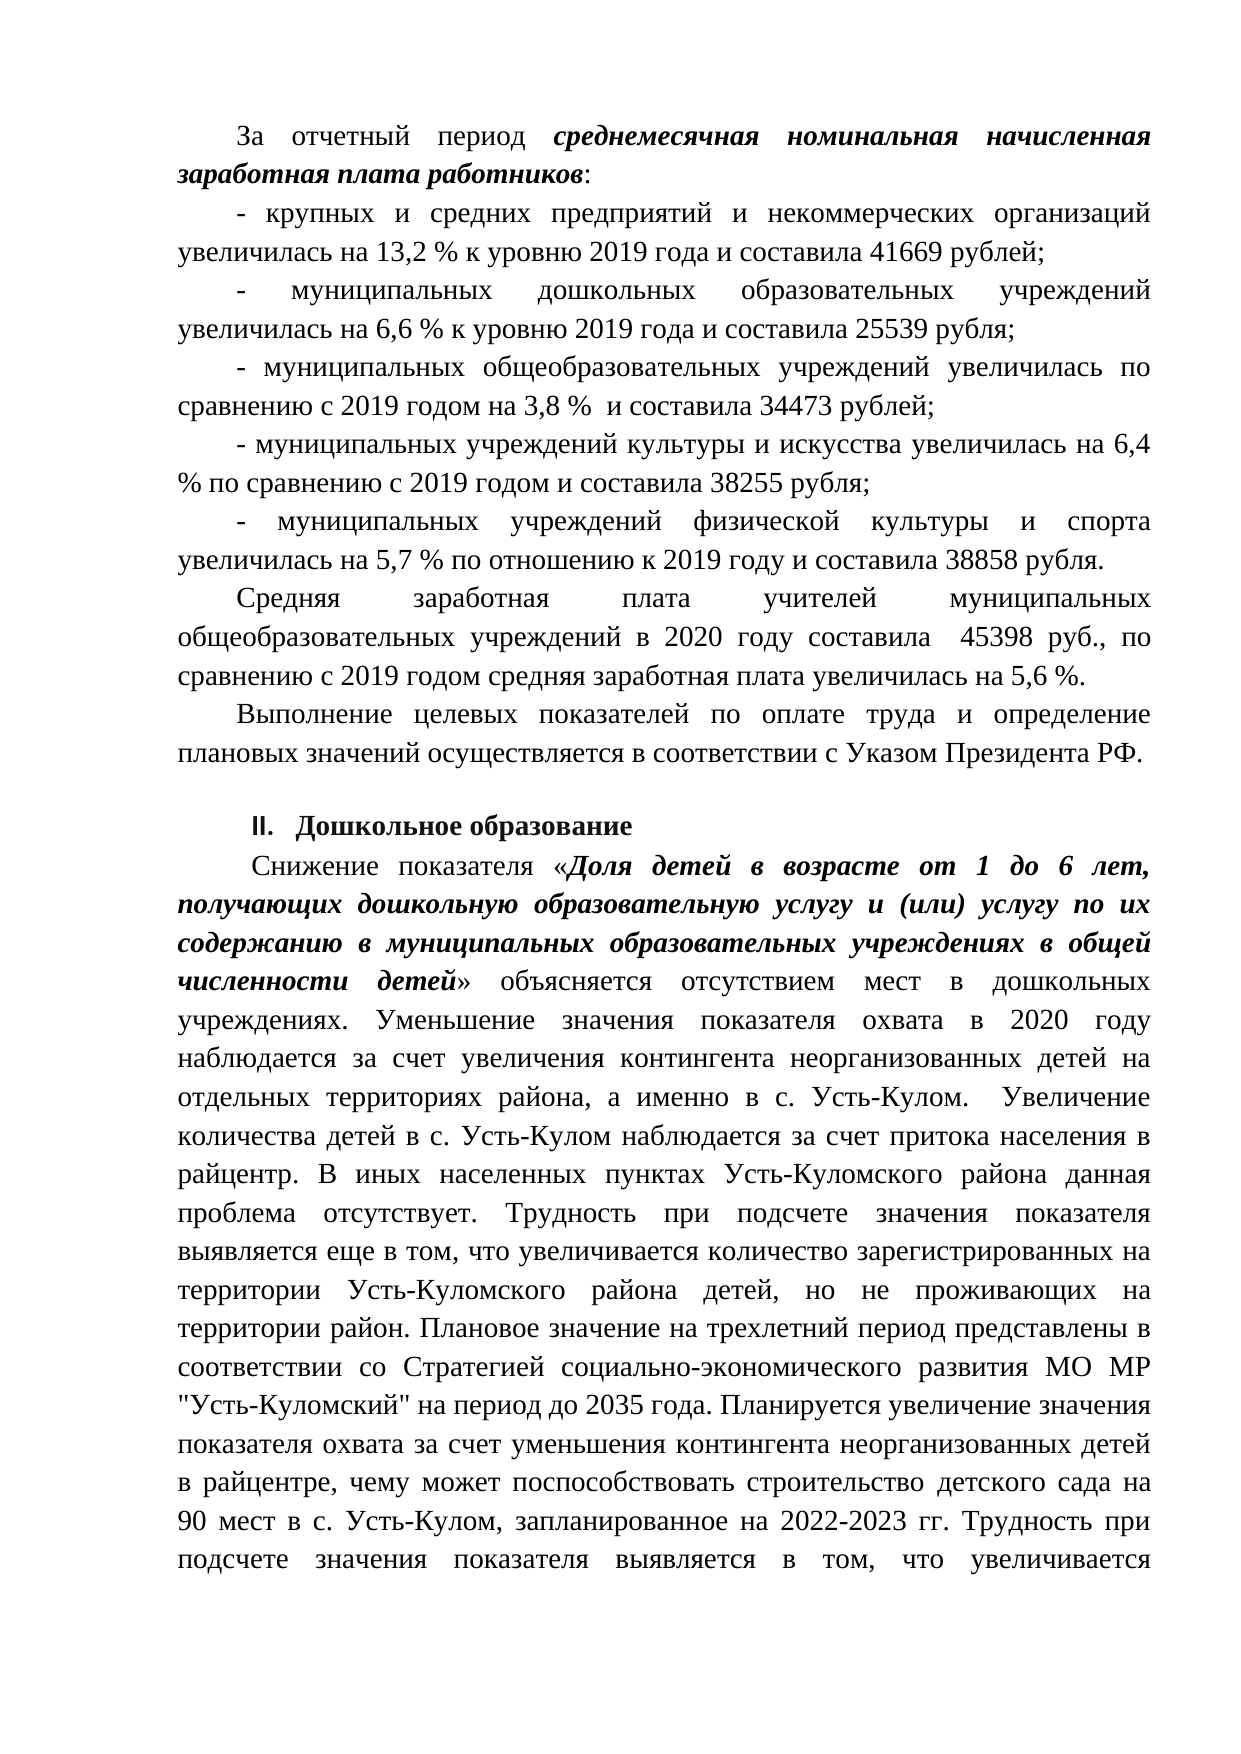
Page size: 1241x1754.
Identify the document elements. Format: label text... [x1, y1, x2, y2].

text - муниципальных учреждений культуры и искусства увеличилась на 6,4 % по сравнению с 2019 годом и составила 38255 рубля; [177, 426, 1152, 498]
text - муниципальных общеобразовательных учреждений увеличилась по сравнению с 2019 годом на 3,8 % и составила 34473 рублей; [177, 349, 1152, 421]
text - крупных и средних предприятий и некоммерческих организаций увеличилась на 13,2 % к уровню 2019 года и составила 41669 рублей; [177, 195, 1152, 267]
text Средняя заработная плата учителей муниципальных общеобразовательных учреждений в 2020 году составила 45398 руб., по сравнению с 2019 годом средняя заработная плата увеличилась на 5,6 %. [177, 581, 1152, 691]
list Дошкольное образование [251, 807, 1152, 842]
text - муниципальных учреждений физической культуры и спорта увеличилась на 5,7 % по отношению к 2019 году и составила 38858 рубля. [177, 503, 1152, 576]
text За отчетный период среднемесячная номинальная начисленная заработная плата работников: [177, 118, 1152, 190]
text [177, 848, 1152, 1575]
text - муниципальных дошкольных образовательных учреждений увеличилась на 6,6 % к уровню 2019 года и составила 25539 рубля; [177, 272, 1152, 344]
text Выполнение целевых показателей по оплате труда и определение плановых значений осуществляется в соответствии с Указом Президента РФ. [177, 696, 1152, 768]
